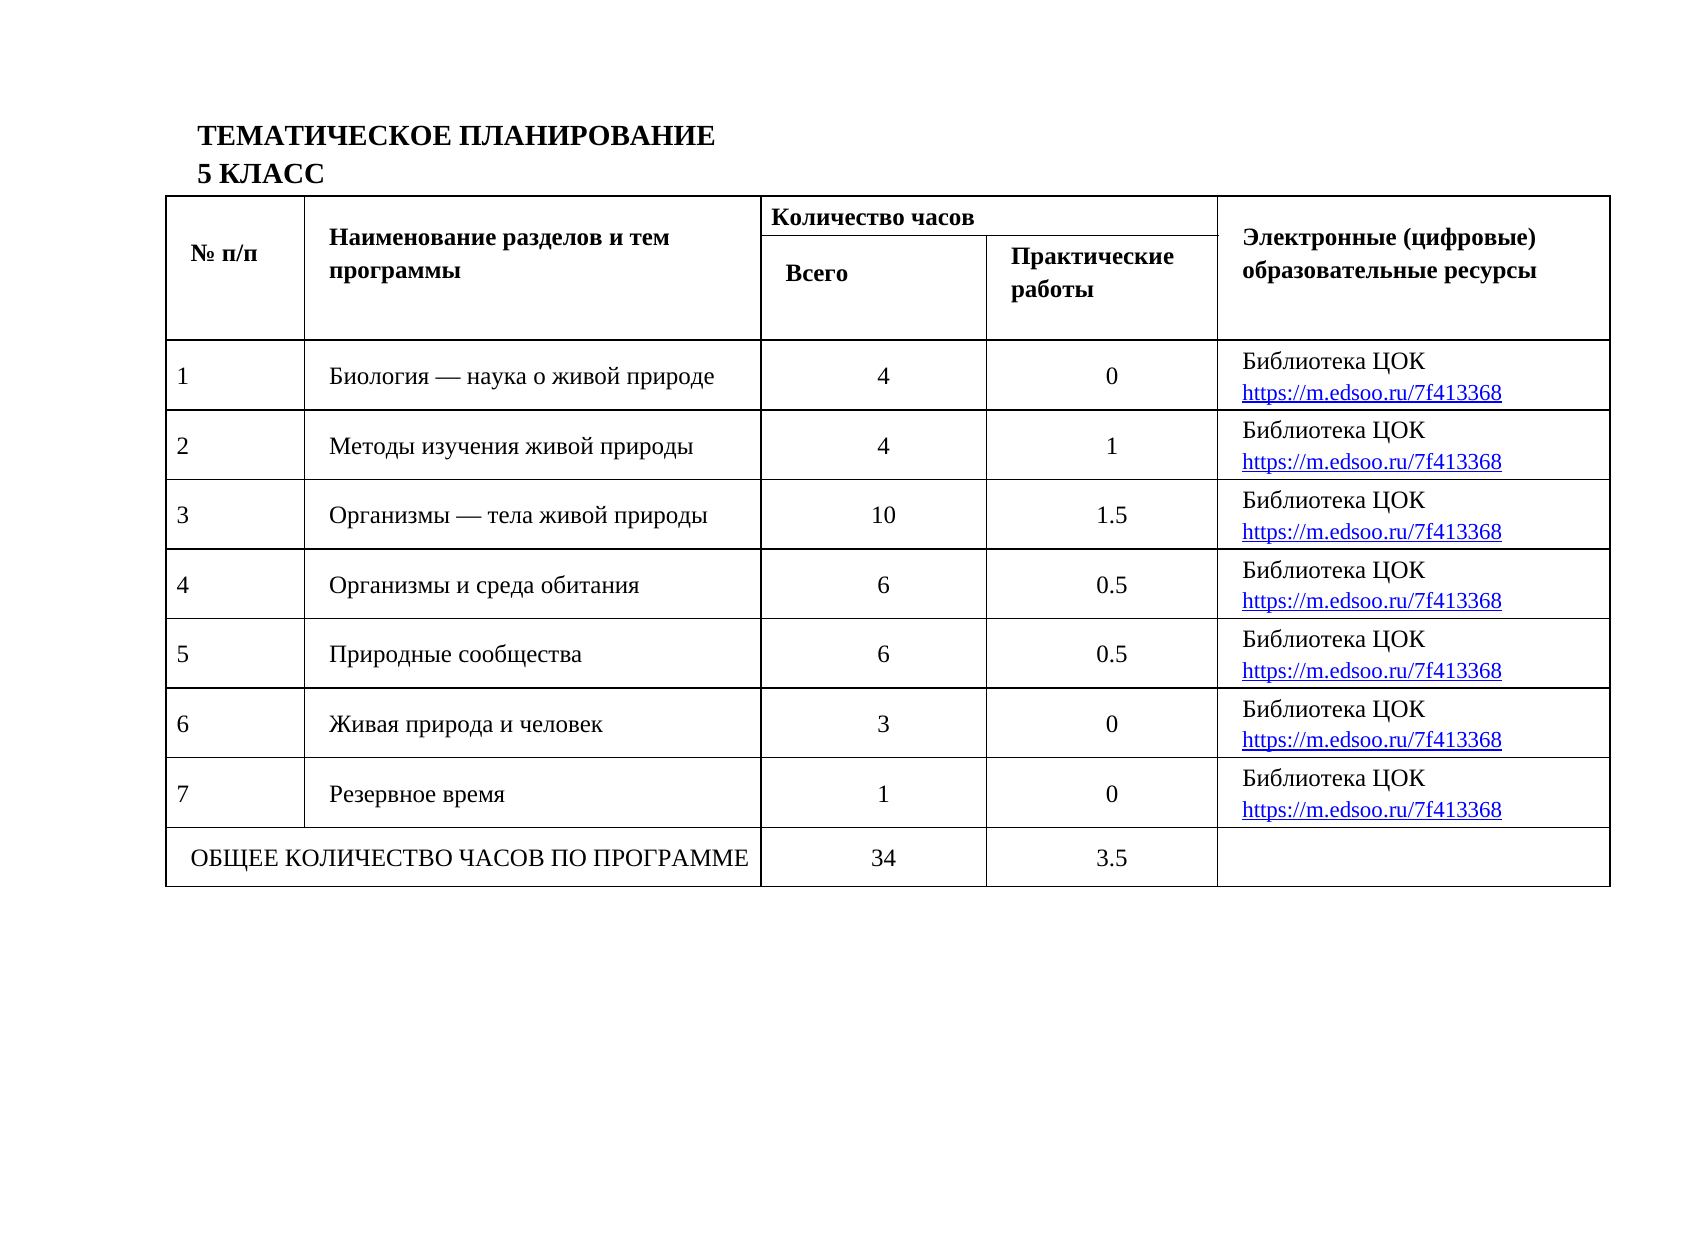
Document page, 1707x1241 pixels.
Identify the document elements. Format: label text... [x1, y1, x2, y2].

table_cell 4 [167, 550, 304, 618]
table_cell Библиотека ЦОК https://m.edsoo.ru/7f413368 [1218, 550, 1609, 618]
table_cell [1218, 828, 1609, 886]
table_cell 3.5 [987, 828, 1217, 886]
table_cell 3 [167, 480, 304, 548]
table_cell Резервное время [305, 758, 760, 826]
table_cell 6 [762, 550, 986, 618]
table_cell Библиотека ЦОК https://m.edsoo.ru/7f413368 [1218, 341, 1609, 409]
table_cell 3 [762, 689, 986, 757]
table_cell 0 [987, 689, 1217, 757]
table_cell 4 [762, 341, 986, 409]
table_cell Библиотека ЦОК https://m.edsoo.ru/7f413368 [1218, 480, 1609, 548]
table_cell 5 [167, 619, 304, 687]
table_cell 1 [987, 411, 1217, 478]
table_cell 6 [762, 619, 986, 687]
table_header № п/п [167, 197, 304, 339]
text ТЕМАТИЧЕСКОЕ ПЛАНИРОВАНИЕ [190, 118, 1618, 152]
table_cell Биология — наука о живой природе [305, 341, 760, 409]
table_cell 1.5 [987, 480, 1217, 548]
table_cell Организмы и среда обитания [305, 550, 760, 618]
table_cell 7 [167, 758, 304, 826]
table_cell Организмы — тела живой природы [305, 480, 760, 548]
text 5 КЛАСС [190, 157, 1618, 190]
table_cell Библиотека ЦОК https://m.edsoo.ru/7f413368 [1218, 619, 1609, 687]
table_cell 0.5 [987, 619, 1217, 687]
table_cell Практические работы [987, 236, 1217, 339]
table_cell 0.5 [987, 550, 1217, 618]
table_cell 6 [167, 689, 304, 757]
table_cell 1 [167, 341, 304, 409]
table_cell 1 [762, 758, 986, 826]
table_cell Всего [762, 236, 986, 339]
table_header Электронные (цифровые) образовательные ресурсы [1218, 197, 1609, 339]
table_cell Живая природа и человек [305, 689, 760, 757]
table_cell Библиотека ЦОК https://m.edsoo.ru/7f413368 [1218, 689, 1609, 757]
table_cell Библиотека ЦОК https://m.edsoo.ru/7f413368 [1218, 411, 1609, 478]
table_cell 10 [762, 480, 986, 548]
table_cell Методы изучения живой природы [305, 411, 760, 478]
table_header Количество часов [762, 197, 1217, 234]
table_cell 0 [987, 758, 1217, 826]
table_header Наименование разделов и тем программы [305, 197, 760, 339]
table_cell 4 [762, 411, 986, 478]
table_cell Природные сообщества [305, 619, 760, 687]
table_cell 0 [987, 341, 1217, 409]
table_cell 34 [762, 828, 986, 886]
table_cell 2 [167, 411, 304, 478]
table_cell Библиотека ЦОК https://m.edsoo.ru/7f413368 [1218, 758, 1609, 826]
table_cell ОБЩЕЕ КОЛИЧЕСТВО ЧАСОВ ПО ПРОГРАММЕ [167, 828, 760, 886]
